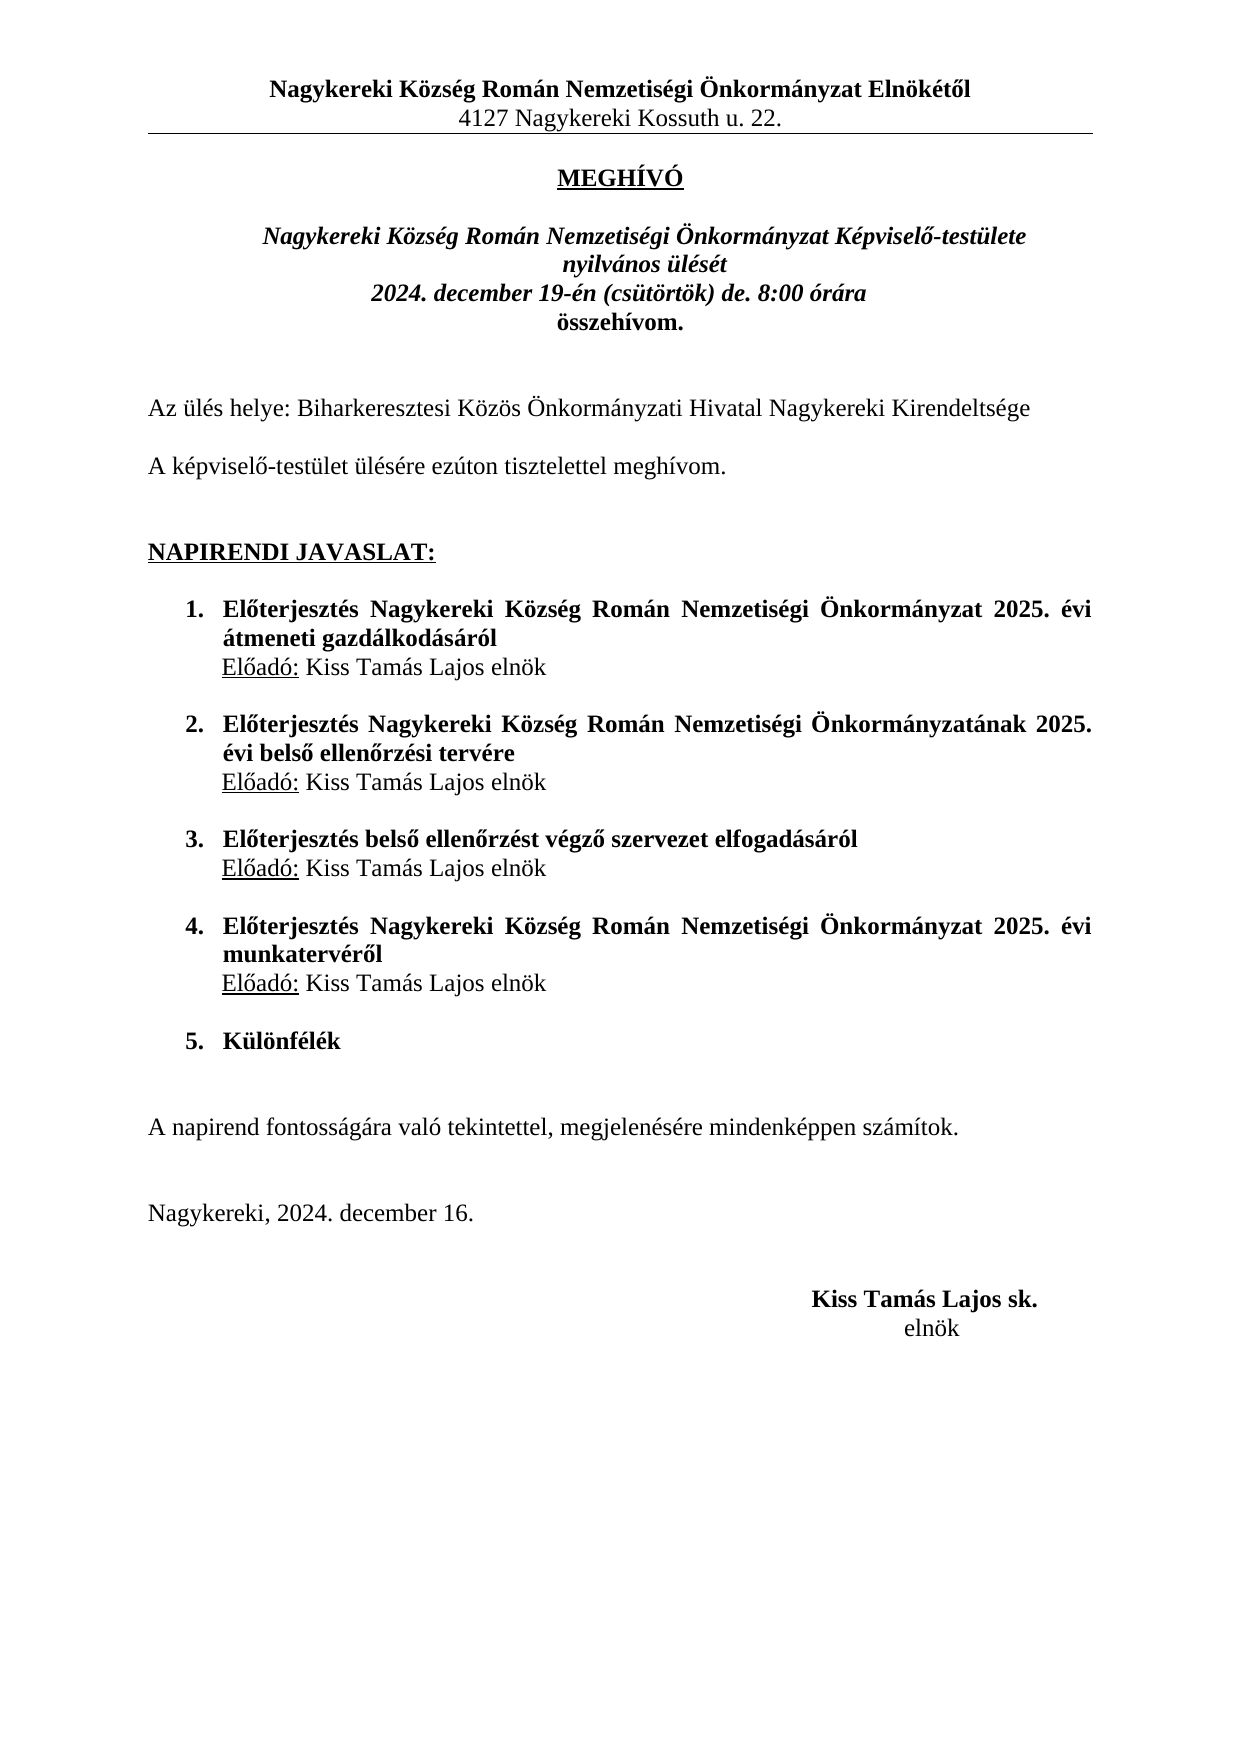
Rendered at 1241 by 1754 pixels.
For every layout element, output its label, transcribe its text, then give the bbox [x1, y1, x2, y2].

text Nagykereki, 2024. december 16. [148, 1198, 1093, 1227]
text Az ülés helye: Biharkeresztesi Közös Önkormányzati Hivatal Nagykereki Kirendeltsége [148, 393, 1093, 422]
text MEGHÍVÓ [148, 163, 1093, 192]
text Előadó: Kiss Tamás Lajos elnök [148, 767, 1093, 796]
text Kiss Tamás Lajos sk. [148, 1284, 1093, 1313]
text A képviselő-testület ülésére ezúton tisztelettel meghívom. [148, 451, 1093, 479]
text Előadó: Kiss Tamás Lajos elnök [148, 853, 1093, 882]
text Előadó: Kiss Tamás Lajos elnök [148, 968, 1093, 997]
list Különfélék [185, 1026, 1093, 1054]
list Előterjesztés Nagykereki Község Román Nemzetiségi Önkormányzat 2025. évi munkatervéről [185, 911, 1093, 968]
text elnök [811, 1313, 1093, 1342]
text 4127 Nagykereki Kossuth u. 22. [148, 103, 1093, 133]
list Előterjesztés Nagykereki Község Román Nemzetiségi Önkormányzatának 2025. évi belső ellenőrzési tervére [185, 709, 1093, 767]
text nyilvános ülését [148, 249, 1141, 278]
text Nagykereki Község Román Nemzetiségi Önkormányzat Elnökétől [148, 74, 1093, 103]
text összehívom. [148, 307, 1093, 336]
text NAPIRENDI JAVASLAT: [148, 537, 1093, 566]
text A napirend fontosságára való tekintettel, megjelenésére mindenképpen számítok. [148, 1112, 1093, 1141]
text Nagykereki Község Román Nemzetiségi Önkormányzat Képviselő-testülete [148, 221, 1141, 249]
text Előadó: Kiss Tamás Lajos elnök [148, 652, 1093, 681]
list Előterjesztés belső ellenőrzést végző szervezet elfogadásáról [185, 824, 1093, 853]
list Előterjesztés Nagykereki Község Román Nemzetiségi Önkormányzat 2025. évi átmeneti gazdálkodásáról [185, 594, 1093, 652]
text 2024. december 19-én (csütörtök) de. 8:00 órára [148, 278, 1093, 307]
